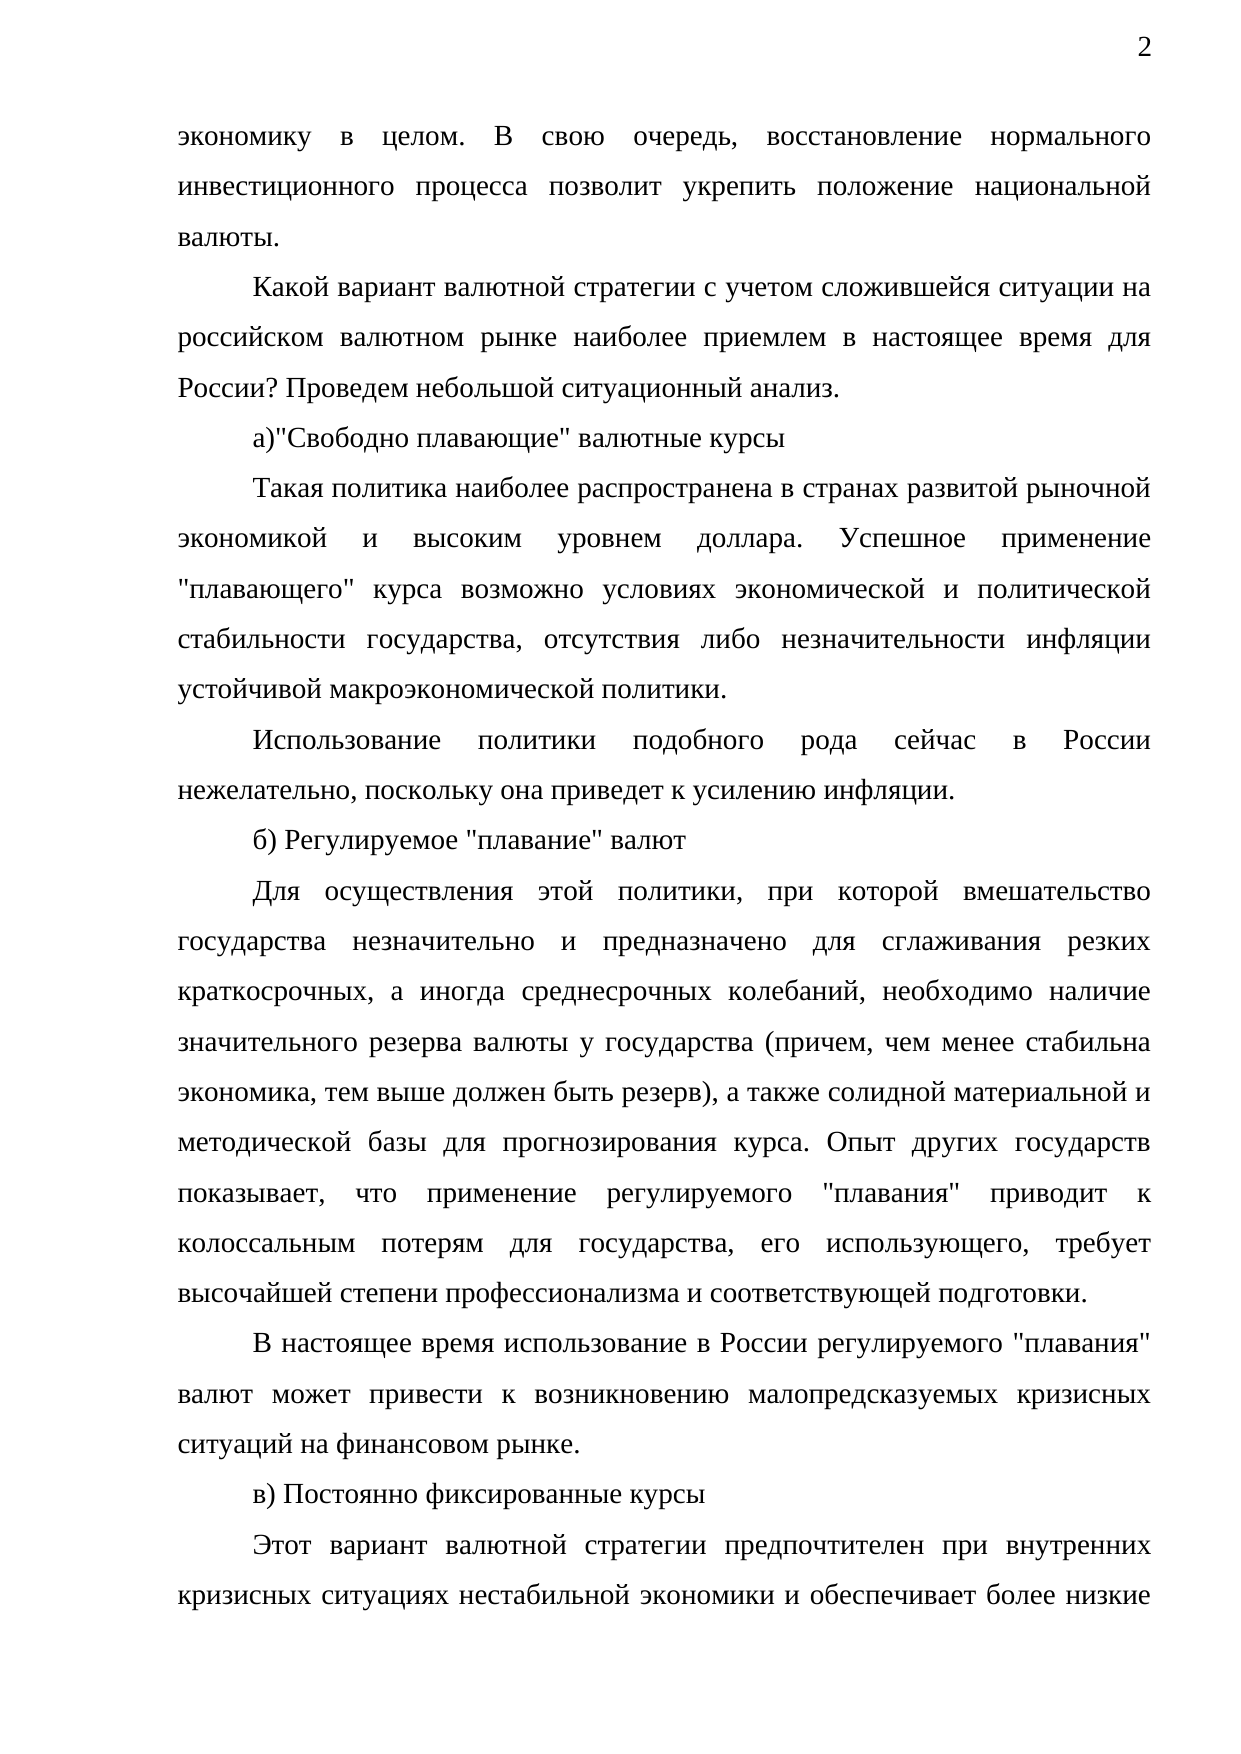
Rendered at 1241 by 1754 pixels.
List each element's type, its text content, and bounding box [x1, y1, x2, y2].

text Для осуществления этой политики, при которой вмешательство государства незначительно и предназначено для сглаживания резких краткосрочных, а иногда среднесрочных колебаний, необходимо наличие значительного резерва валюты у государства (причем, чем менее стабильна экономика, тем выше должен быть резерв), а также солидной материальной и методической базы для прогнозирования курса. Опыт других государств показывает, что применение регулируемого "плавания" приводит к колоссальным потерям для государства, его использующего, требует высочайшей степени профессионализма и соответствующей подготовки. [177, 873, 1152, 1309]
text Какой вариант валютной стратегии с учетом сложившейся ситуации на российском валютном рынке наиболее приемлем в настоящее время для России? Проведем небольшой ситуационный анализ. [177, 269, 1152, 403]
text б) Регулируемое "плавание" валют [177, 822, 1152, 856]
text в) Постоянно фиксированные курсы [177, 1477, 1152, 1510]
text В настоящее время использование в России регулируемого "плавания" валют может привести к возникновению малопредсказуемых кризисных ситуаций на финансовом рынке. [177, 1326, 1152, 1460]
text Использование политики подобного рода сейчас в России нежелательно, поскольку она приведет к усилению инфляции. [177, 722, 1152, 806]
text Такая политика наиболее распространена в странах развитой рыночной экономикой и высоким уровнем доллара. Успешное применение "плавающего" курса возможно условиях экономической и политической стабильности государства, отсутствия либо незначительности инфляции устойчивой макроэкономической политики. [177, 470, 1152, 705]
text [177, 1527, 1152, 1611]
text а)"Свободно плавающие" валютные курсы [177, 420, 1152, 453]
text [177, 118, 1152, 252]
